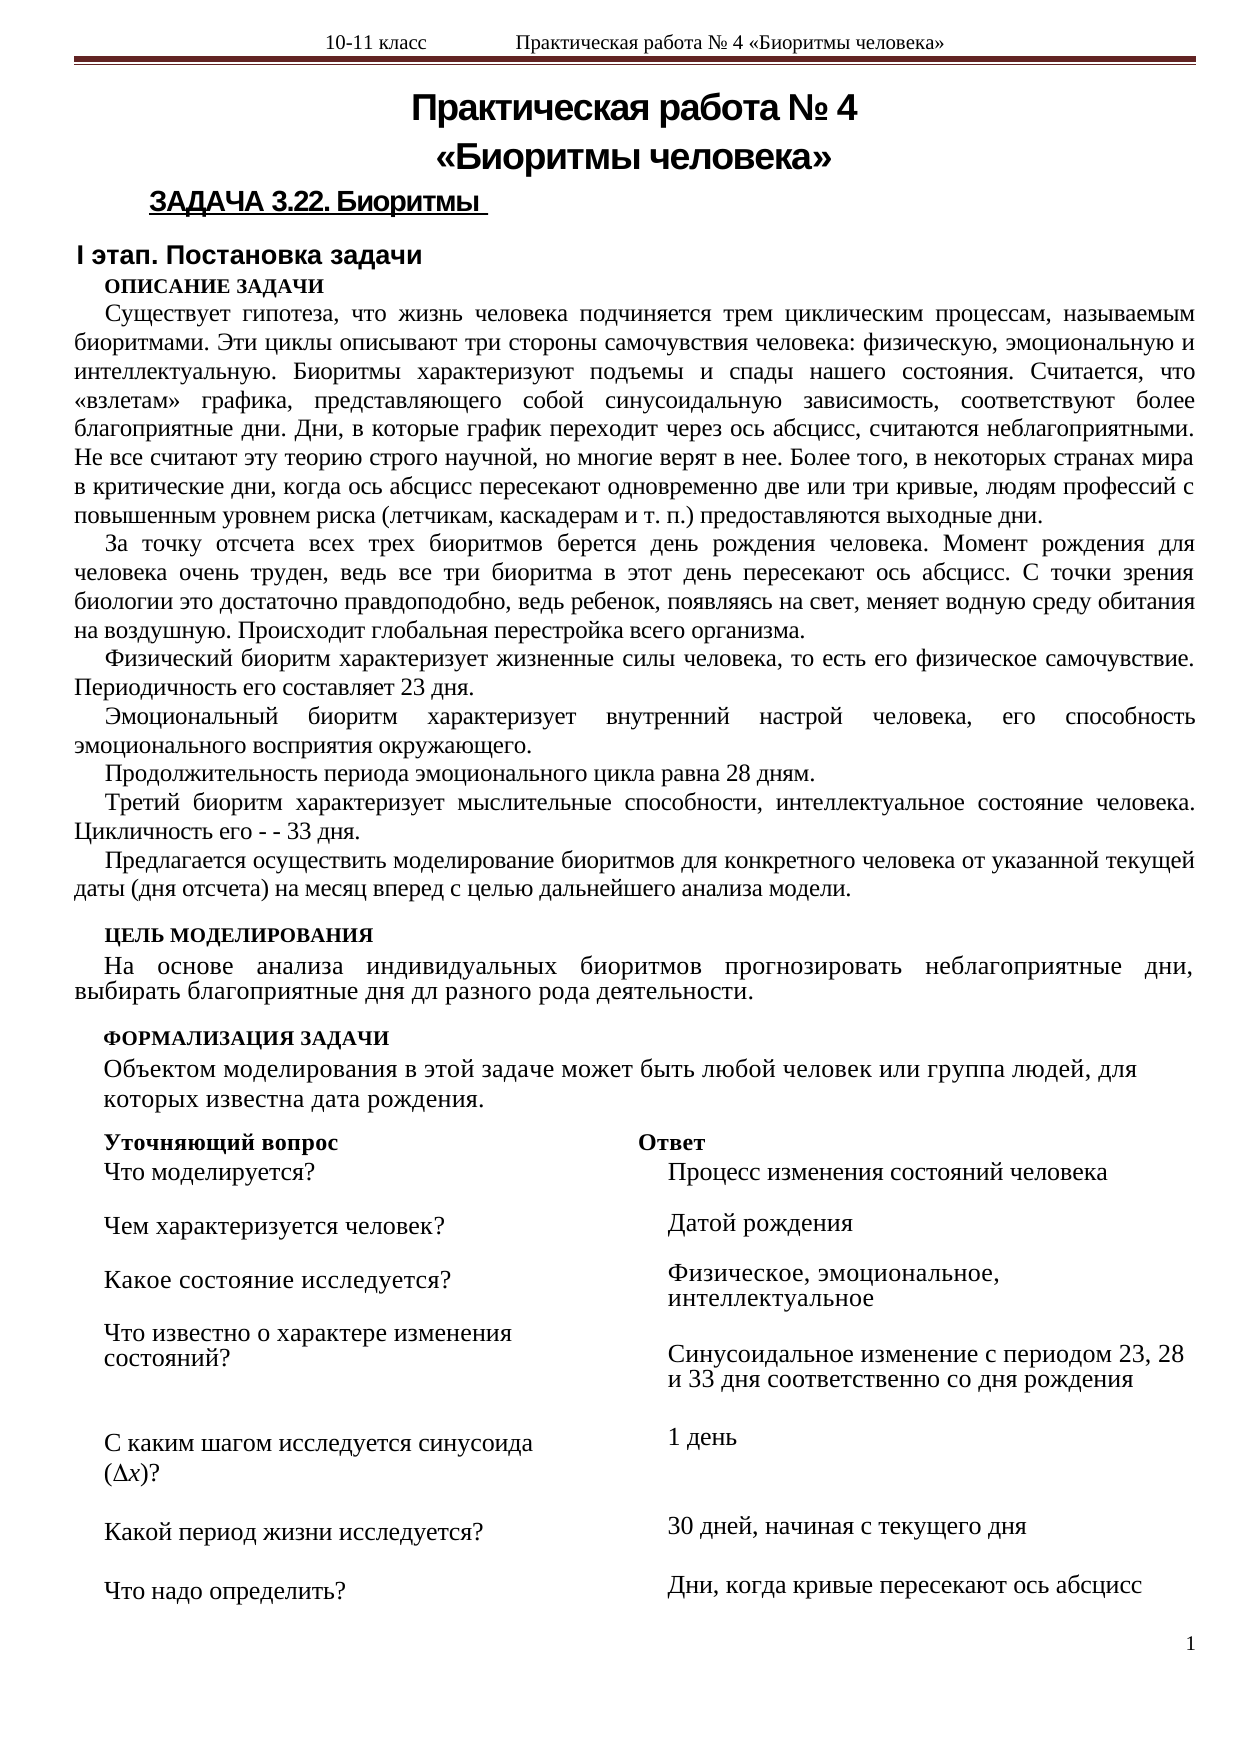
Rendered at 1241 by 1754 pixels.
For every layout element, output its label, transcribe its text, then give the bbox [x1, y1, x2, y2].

text ФОРМАЛИЗАЦИЯ ЗАДАЧИ [103, 1026, 1196, 1050]
text Эмоциональный биоритм характеризует внутренний настрой человека, его способность эмоционального восприятия окружающего. [74, 701, 1196, 758]
text Практическая работа № 4 [74, 85, 1196, 128]
text Что моделируется? [104, 1156, 632, 1186]
text За точку отсчета всех трех биоритмов берется день рождения человека. Момент рождения для человека очень труден, ведь все три биоритма в этот день пересекают ось абсцисс. С точки зрения биологии это достаточно правдоподобно, ведь ребенок, появляясь на свет, меняет водную среду обитания на воздушную. Происходит глобальная перестройка всего организма. [74, 528, 1196, 643]
text ОПИСАНИЕ ЗАДАЧИ [104, 274, 1196, 298]
text Третий биоритм характеризует мыслительные способности, интеллектуальное состояние человека. Цикличность его - - 33 дня. [74, 787, 1196, 845]
text На основе анализа индивидуальных биоритмов прогнозировать неблагоприятные дни, выбирать благоприятные дня дл разного рода деятельности. [74, 954, 1195, 1005]
text Предлагается осуществить моделирование биоритмов для конкретного человека от указанной текущей даты (дня отсчета) на месяц вперед с целью дальнейшего анализа модели. [74, 845, 1196, 902]
text ЦЕЛЬ МОДЕЛИРОВАНИЯ [104, 923, 1196, 947]
text Физическое, эмоциональное, интеллектуальное [668, 1261, 1196, 1311]
text Объектом моделирования в этой задаче может быть любой человек или группа людей, для которых известна дата рождения. [103, 1053, 1196, 1113]
text Что известно о характере изменения состояний? [104, 1321, 554, 1372]
text Чем характеризуется человек? [104, 1210, 632, 1240]
text Синусоидальное изменение с периодом 23, 28 и 33 дня соответственно со дня рождения [668, 1342, 1192, 1393]
text С каким шагом исследуется синусоида (х)? [104, 1428, 554, 1487]
text 1 день [667, 1422, 1118, 1452]
text Процесс изменения состояний человека [668, 1156, 1196, 1186]
text Существует гипотеза, что жизнь человека подчиняется трем циклическим процессам, называемым биоритмами. Эти циклы описывают три стороны самочувствия человека: физическую, эмоциональную и интеллектуальную. Биоритмы характеризуют подъемы и спады нашего состояния. Считается, что «взлетам» графика, представляющего собой синусоидальную зависимость, соответствуют более благоприятные дни. Дни, в которые график переходит через ось абсцисс, считаются неблагоприятными. Не все считают эту теорию строго научной, но многие верят в нее. Более того, в некоторых странах мира в критические дни, когда ось абсцисс пересекают одновременно две или три кривые, людям профессий с повышенным уровнем риска (летчикам, каскадерам и т. п.) предоставляются выходные дни. [74, 298, 1196, 528]
text Дни, когда кривые пересекают ось абсцисс [667, 1569, 1192, 1599]
text ЗАДАЧА 3.22. Биоритмы [74, 184, 1196, 218]
text 30 дней, начиная с текущего дня [667, 1511, 1118, 1540]
text Датой рождения [668, 1211, 1196, 1236]
text Что надо определить?Ответ [104, 1576, 554, 1605]
text Физический биоритм характеризует жизненные силы человека, то есть его физическое самочувствие. Периодичность его составляет 23 дня. [74, 643, 1196, 701]
text Какое состояние исследуется? [104, 1264, 632, 1294]
text «Биоритмы человека» [74, 134, 1196, 178]
text Продолжительность периода эмоционального цикла равна 28 дням. [74, 758, 1196, 787]
text Какой период жизни исследуется? [104, 1517, 554, 1546]
text Уточняющий вопрос [103, 1128, 632, 1156]
text I этап. Постановка задачи [76, 223, 1118, 274]
